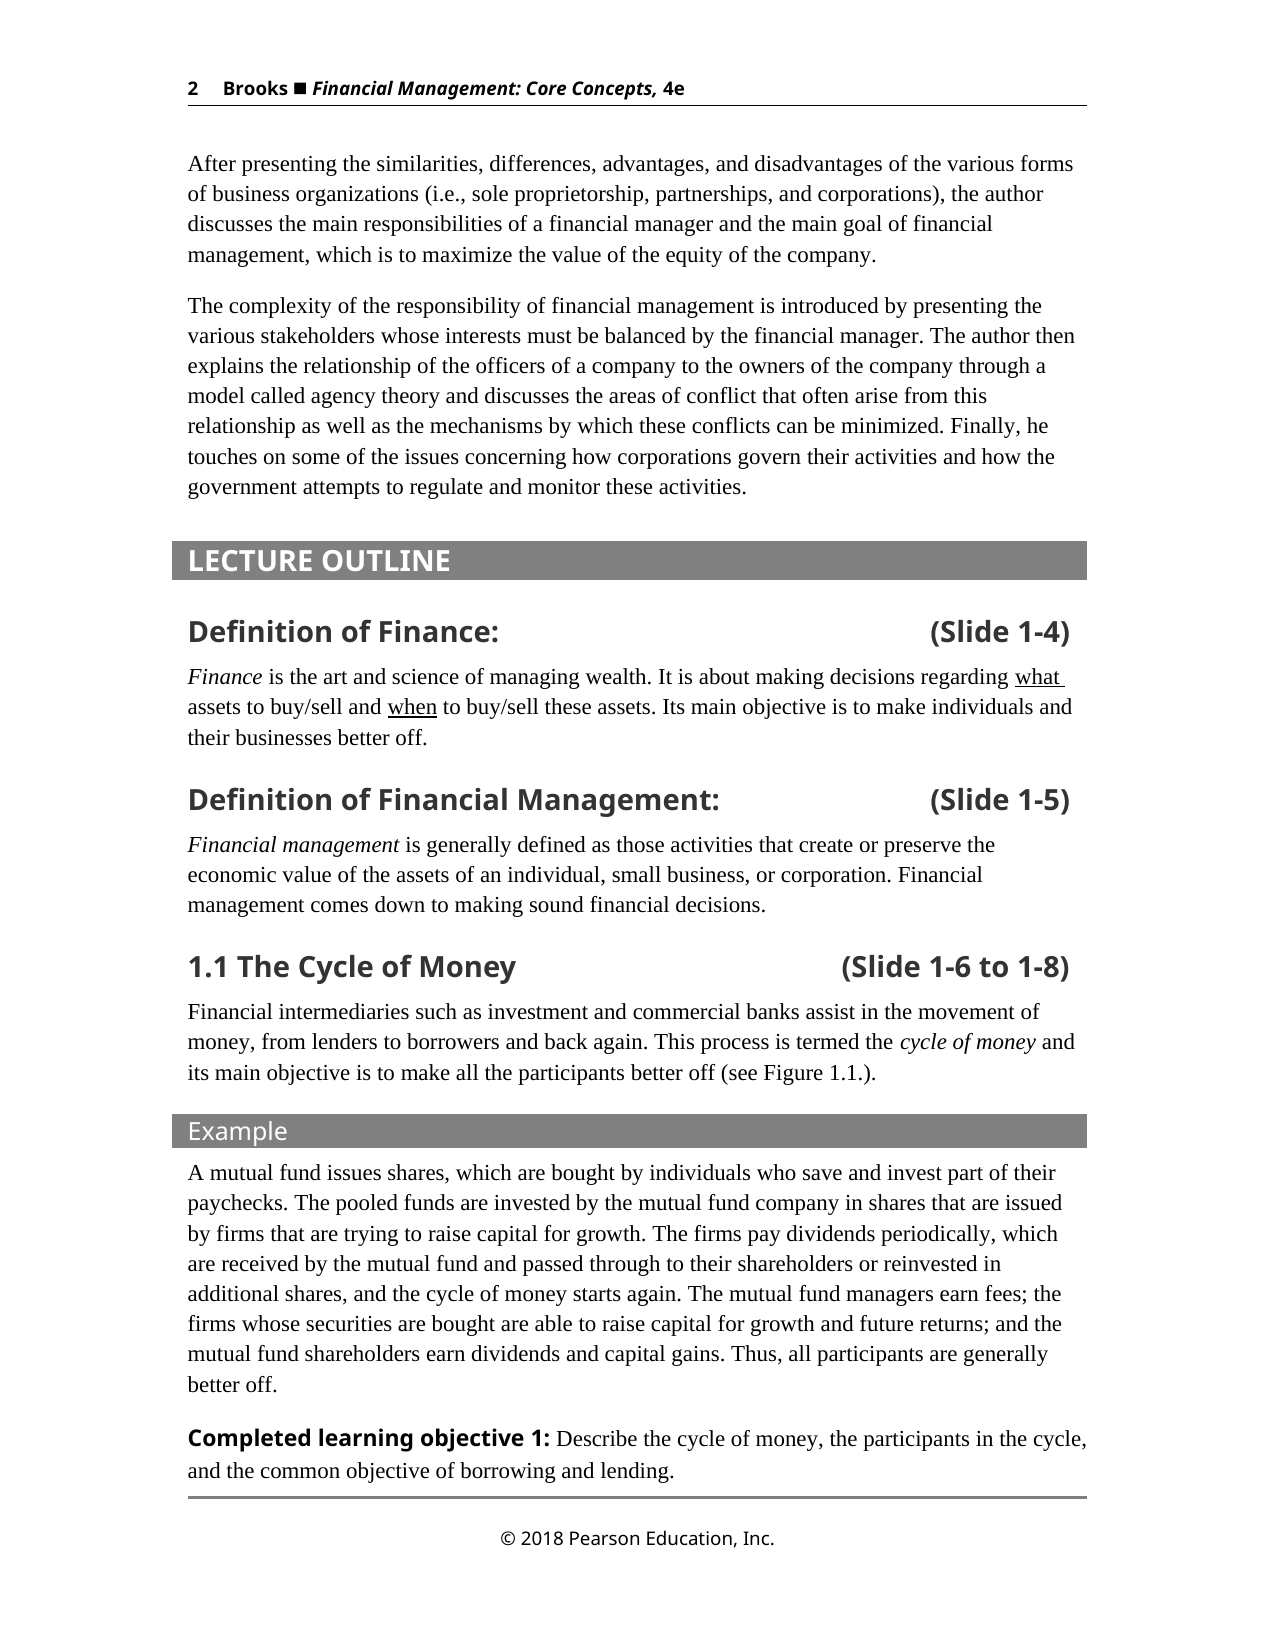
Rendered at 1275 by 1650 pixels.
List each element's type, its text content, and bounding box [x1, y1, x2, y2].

text Finance is the art and science of managing wealth. It is about making decisions regarding what assets to buy/sell and when to buy/sell these assets. Its main objective is to make individuals and their businesses better off. [187, 663, 1087, 750]
text Financial management is generally defined as those activities that create or preserve the economic value of the assets of an individual, small business, or corporation. Financial management comes down to making sound financial decisions. [187, 831, 1087, 917]
text A mutual fund issues shares, which are bought by individuals who save and invest part of their paychecks. The pooled funds are invested by the mutual fund company in shares that are issued by firms that are trying to raise capital for growth. The firms pay dividends periodically, which are received by the mutual fund and passed through to their shareholders or reinvested in additional shares, and the cycle of money starts again. The mutual fund managers earn fees; the firms whose securities are bought are able to raise capital for growth and future returns; and the mutual fund shareholders earn dividends and capital gains. Thus, all participants are generally better off. [187, 1159, 1087, 1397]
text LECTURE OUTLINE [172, 541, 1087, 580]
text Definition of Financial Management: (Slide 1-5) [187, 779, 1087, 818]
text Definition of Finance: (Slide 1-4) [187, 611, 1087, 651]
text The complexity of the responsibility of financial management is introduced by presenting the various stakeholders whose interests must be balanced by the financial manager. The author then explains the relationship of the officers of a company to the owners of the company through a model called agency theory and discusses the areas of conflict that often arise from this relationship as well as the mechanisms by which these conflicts can be minimized. Finally, he touches on some of the issues concerning how corporations govern their activities and how the government attempts to regulate and monitor these activities. [187, 292, 1087, 499]
text 1.1 The Cycle of Money (Slide 1-6 to 1-8) [187, 946, 1087, 986]
text Example [172, 1114, 1087, 1148]
text Completed learning objective 1: Describe the cycle of money, the participants in the cycle, and the common objective of borrowing and lending. [187, 1422, 1087, 1499]
text Financial intermediaries such as investment and commercial banks assist in the movement of money, from lenders to borrowers and back again. This process is termed the cycle of money and its main objective is to make all the participants better off (see Figure 1.1.). [187, 998, 1087, 1085]
text After presenting the similarities, differences, advantages, and disadvantages of the various forms of business organizations (i.e., sole proprietorship, partnerships, and corporations), the author discusses the main responsibilities of a financial manager and the main goal of financial management, which is to maximize the value of the equity of the company. [187, 150, 1087, 267]
